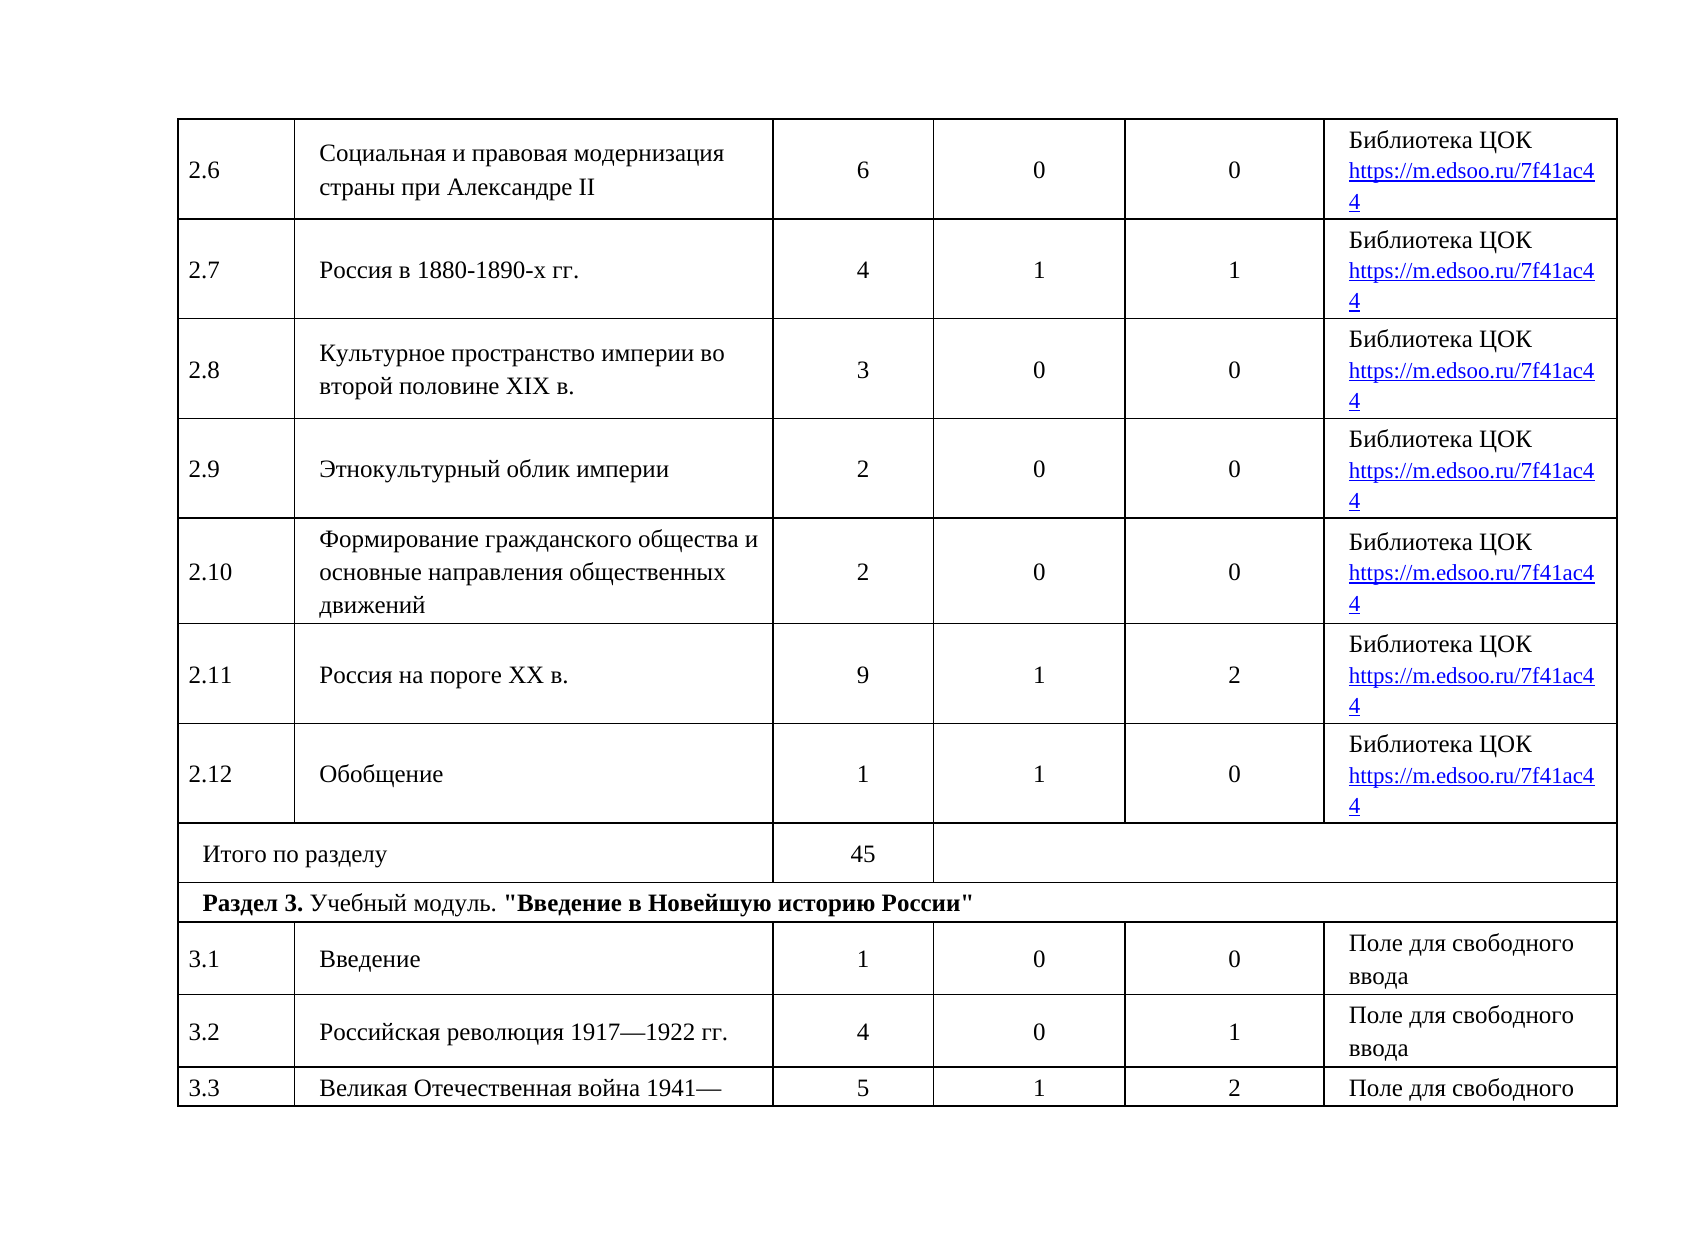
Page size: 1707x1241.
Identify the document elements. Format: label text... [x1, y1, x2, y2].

table_cell Итого по разделу [179, 824, 772, 882]
table_cell 4 [774, 995, 933, 1066]
table_cell Поле для свободного ввода [1325, 995, 1616, 1066]
table_cell 1 [934, 1068, 1124, 1105]
table_cell Социальная и правовая модернизация страны при Александре II [295, 120, 772, 218]
table_cell 2 [774, 519, 933, 623]
table_cell 2.6 [179, 120, 294, 218]
table_cell 4 [774, 220, 933, 318]
table_cell Обобщение [295, 724, 772, 822]
table_cell Этнокультурный облик империи [295, 419, 772, 517]
table_cell Библиотека ЦОК https://m.edsoo.ru/7f41ac44 [1325, 419, 1616, 517]
table_cell 2.11 [179, 624, 294, 722]
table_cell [1325, 120, 1616, 218]
table_cell 1 [1126, 220, 1323, 318]
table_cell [1325, 1068, 1616, 1105]
table_cell Российская революция 1917—1922 гг. [295, 995, 772, 1066]
table_cell 0 [1126, 419, 1323, 517]
table_cell 2.12 [179, 724, 294, 822]
table_cell 2.7 [179, 220, 294, 318]
table_cell 0 [934, 995, 1124, 1066]
table_cell 0 [934, 419, 1124, 517]
table_cell Формирование гражданского общества и основные направления общественных движений [295, 519, 772, 623]
table_cell 1 [934, 220, 1124, 318]
table_cell Раздел 3. Учебный модуль. "Введение в Новейшую историю России" [179, 883, 1616, 921]
table_cell 2.9 [179, 419, 294, 517]
table_cell 0 [934, 519, 1124, 623]
table_cell 3.2 [179, 995, 294, 1066]
table_cell 3.3 [179, 1068, 294, 1105]
table_cell Россия в 1880-1890-х гг. [295, 220, 772, 318]
table_cell 3 [774, 319, 933, 417]
table_cell [934, 824, 1616, 882]
table_cell 45 [774, 824, 933, 882]
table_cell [1325, 220, 1616, 318]
table_cell Поле для свободного ввода [1325, 923, 1616, 993]
table_cell Библиотека ЦОК https://m.edsoo.ru/7f41ac44 [1325, 519, 1616, 623]
table_cell 1 [774, 724, 933, 822]
table_cell 0 [1126, 724, 1323, 822]
table_cell 0 [934, 319, 1124, 417]
table_cell Библиотека ЦОК https://m.edsoo.ru/7f41ac44 [1325, 319, 1616, 417]
table_cell 1 [774, 923, 933, 993]
table_cell 5 [774, 1068, 933, 1105]
table_cell 0 [1126, 519, 1323, 623]
table_cell 0 [1126, 923, 1323, 993]
table_cell 0 [1126, 120, 1323, 218]
table_cell 0 [1126, 319, 1323, 417]
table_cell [295, 1068, 772, 1105]
table_cell Введение [295, 923, 772, 993]
table_cell Библиотека ЦОК https://m.edsoo.ru/7f41ac44 [1325, 724, 1616, 822]
table_cell 0 [934, 923, 1124, 993]
table_cell 2.8 [179, 319, 294, 417]
table_cell Библиотека ЦОК https://m.edsoo.ru/7f41ac44 [1325, 624, 1616, 722]
table_cell Россия на пороге XX в. [295, 624, 772, 722]
table_cell 6 [774, 120, 933, 218]
table_cell 2 [1126, 1068, 1323, 1105]
table_cell 9 [774, 624, 933, 722]
table_cell 2 [1126, 624, 1323, 722]
table_cell 2 [774, 419, 933, 517]
table_cell Культурное пространство империи во второй половине XIX в. [295, 319, 772, 417]
table_cell 3.1 [179, 923, 294, 993]
table_cell 1 [1126, 995, 1323, 1066]
table_cell 0 [934, 120, 1124, 218]
table_cell 2.10 [179, 519, 294, 623]
table_cell 1 [934, 624, 1124, 722]
table_cell 1 [934, 724, 1124, 822]
